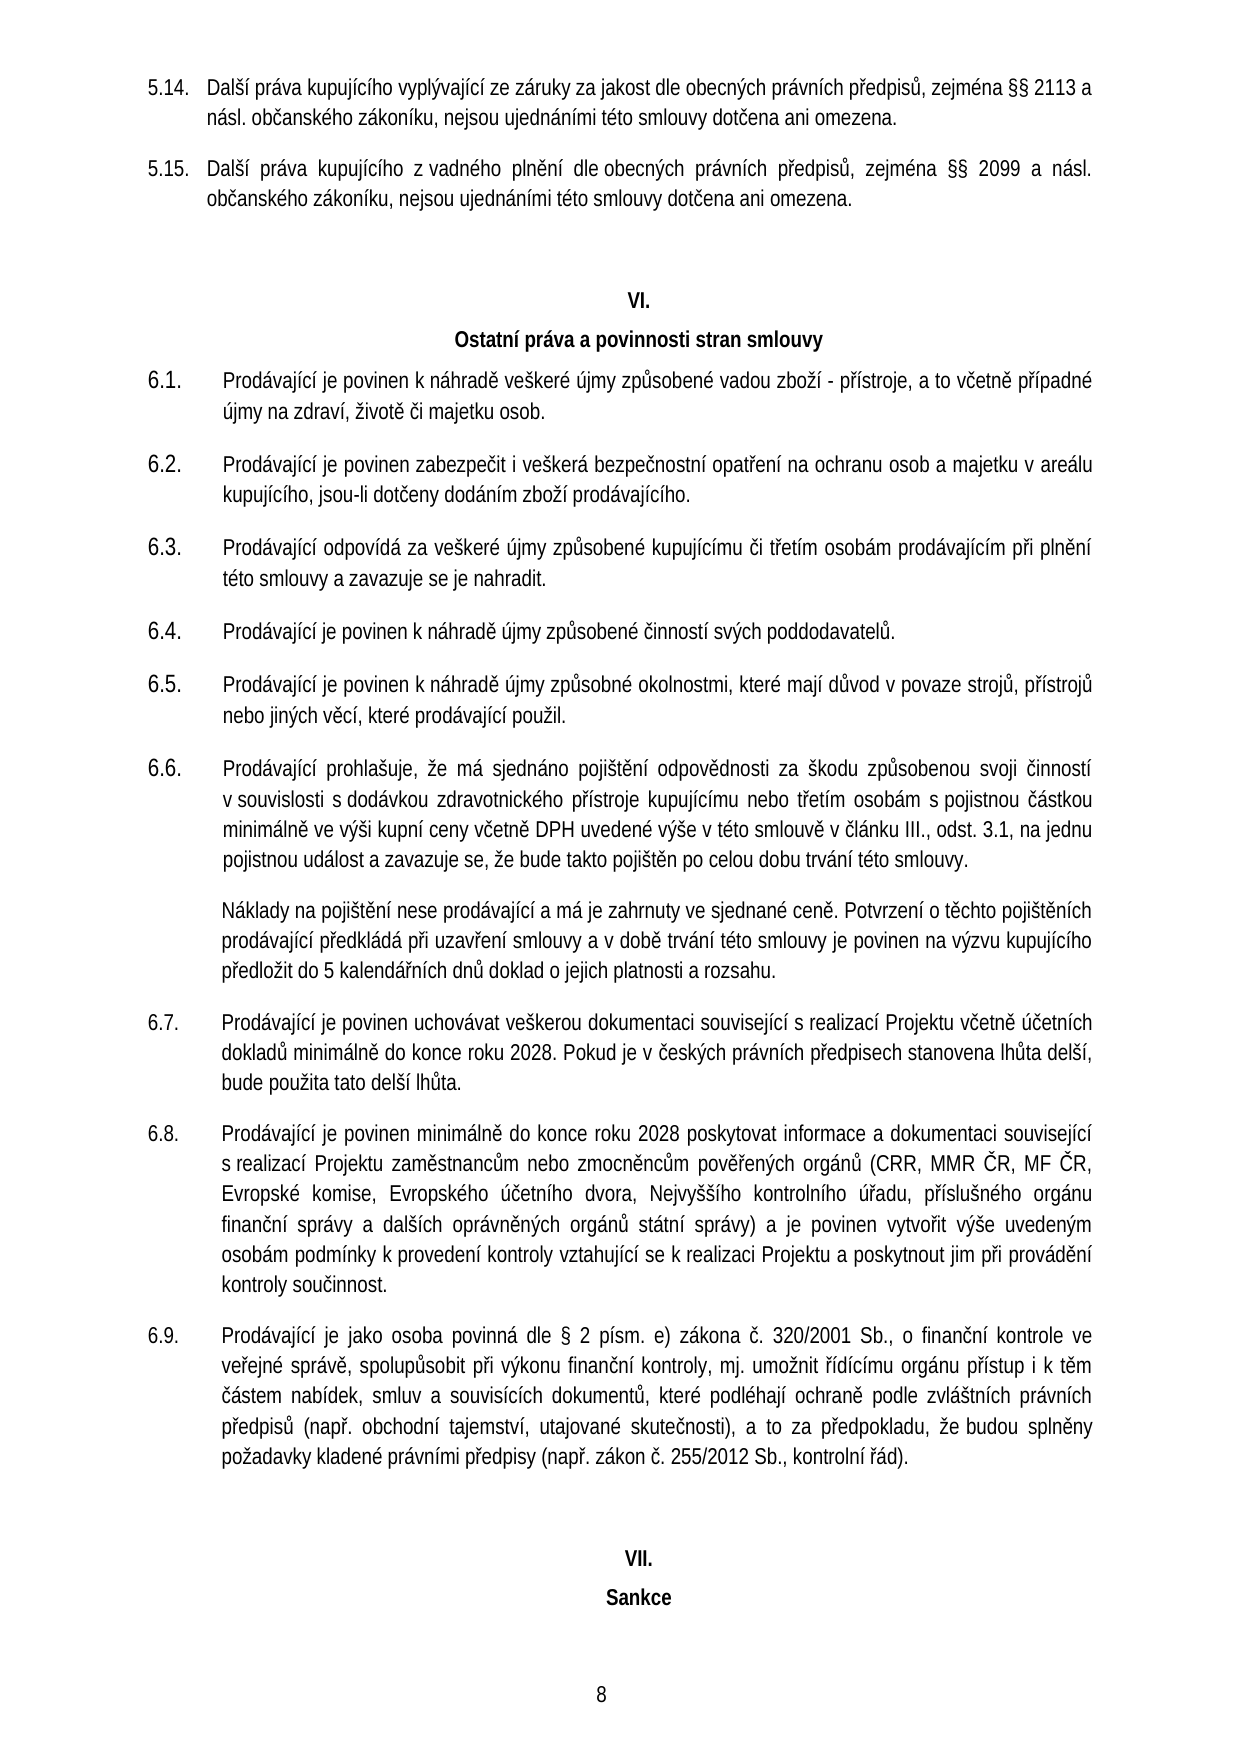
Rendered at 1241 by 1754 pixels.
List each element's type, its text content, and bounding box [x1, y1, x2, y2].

list Prodávající odpovídá za veškeré újmy způsobené kupujícímu či třetím osobám prodávajícím při plnění této smlouvy a zavazuje se je nahradit. [148, 532, 1093, 591]
list Prodávající je povinen k náhradě újmy způsobené činností svých poddodavatelů. [148, 616, 1093, 644]
text Náklady na pojištění nese prodávající a má je zahrnuty ve sjednané ceně. Potvrzení o těchto pojištěních prodávající předkládá při uzavření smlouvy a v době trvání této smlouvy je povinen na výzvu kupujícího předložit do 5 kalendářních dnů doklad o jejich platnosti a rozsahu. [221, 897, 1093, 984]
text 6.8. Prodávající je povinen minimálně do konce roku 2028 poskytovat informace a dokumentaci související s realizací Projektu zaměstnancům nebo zmocněncům pověřených orgánů (CRR, MMR ČR, MF ČR, Evropské komise, Evropského účetního dvora, Nejvyššího kontrolního úřadu, příslušného orgánu finanční správy a dalších oprávněných orgánů státní správy) a je povinen vytvořit výše uvedeným osobám podmínky k provedení kontroly vztahující se k realizaci Projektu a poskytnout jim při provádění kontroly součinnost. [148, 1120, 1093, 1297]
subtitle Ostatní práva a povinnosti stran smlouvy [185, 326, 1093, 353]
list Další práva kupujícího vyplývající ze záruky za jakost dle obecných právních předpisů, zejména §§ 2113 a násl. občanského zákoníku, nejsou ujednáními této smlouvy dotčena ani omezena. [148, 74, 1093, 130]
list Prodávající prohlašuje, že má sjednáno pojištění odpovědnosti za škodu způsobenou svoji činností v souvislosti s dodávkou zdravotnického přístroje kupujícímu nebo třetím osobám s pojistnou částkou minimálně ve výši kupní ceny včetně DPH uvedené výše v této smlouvě v článku III., odst. 3.1, na jednu pojistnou událost a zavazuje se, že bude takto pojištěn po celou dobu trvání této smlouvy. [148, 753, 1093, 872]
text Sankce [185, 1584, 1093, 1610]
list Prodávající je povinen k náhradě újmy způsobné okolnostmi, které mají důvod v povaze strojů, přístrojů nebo jiných věcí, které prodávající použil. [148, 669, 1093, 728]
list Prodávající je povinen k náhradě veškeré újmy způsobené vadou zboží - přístroje, a to včetně případné újmy na zdraví, životě či majetku osob. [148, 365, 1093, 424]
text VI. [185, 287, 1093, 314]
text VII. [185, 1545, 1093, 1571]
list Prodávající je povinen zabezpečit i veškerá bezpečnostní opatření na ochranu osob a majetku v areálu kupujícího, jsou-li dotčeny dodáním zboží prodávajícího. [148, 449, 1093, 507]
text 6.7. Prodávající je povinen uchovávat veškerou dokumentaci související s realizací Projektu včetně účetních dokladů minimálně do konce roku 2028. Pokud je v českých právních předpisech stanovena lhůta delší, bude použita tato delší lhůta. [148, 1008, 1093, 1095]
text 6.9. Prodávající je jako osoba povinná dle § 2 písm. e) zákona č. 320/2001 Sb., o finanční kontrole ve veřejné správě, spolupůsobit při výkonu finanční kontroly, mj. umožnit řídícímu orgánu přístup i k těm částem nabídek, smluv a souvisících dokumentů, které podléhají ochraně podle zvláštních právních předpisů (např. obchodní tajemství, utajované skutečnosti), a to za předpokladu, že budou splněny požadavky kladené právními předpisy (např. zákon č. 255/2012 Sb., kontrolní řád). [148, 1322, 1093, 1469]
list Další práva kupujícího z vadného plnění dle obecných právních předpisů, zejména §§ 2099 a násl. občanského zákoníku, nejsou ujednáními této smlouvy dotčena ani omezena. [148, 155, 1093, 212]
